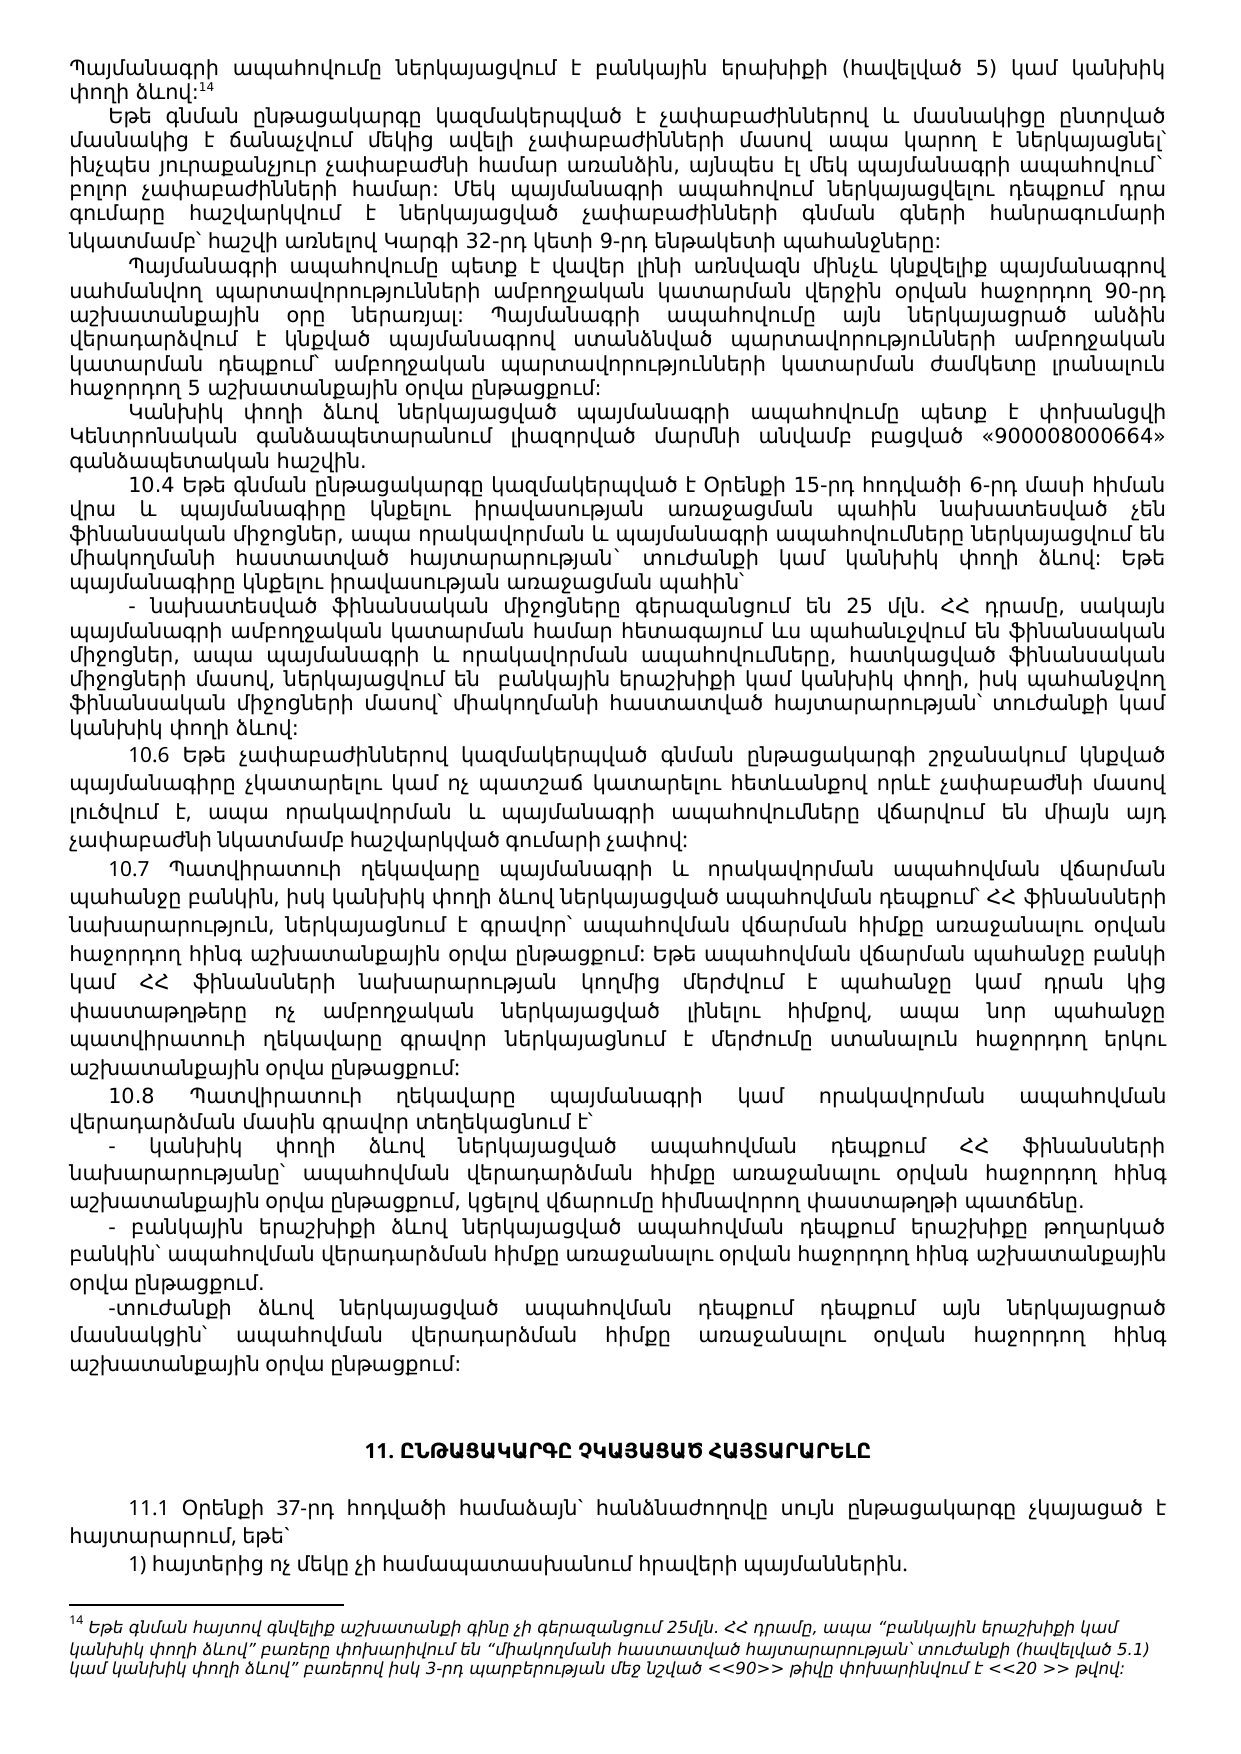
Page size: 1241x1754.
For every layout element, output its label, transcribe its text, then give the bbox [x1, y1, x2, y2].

text - բանկային երաշխիքի ձևով ներկայացված ապահովման դեպքում երաշխիքը թողարկած բանկին՝ ապահովման վերադարձման հիմքը առաջանալու օրվան հաջորդող հինգ աշխատանքային օրվա ընթացքում. [69, 1215, 1167, 1296]
text Պայմանագրի ապահովումը պետք է վավեր լինի առնվազն մինչև կնքվելիք պայմանագրով սահմանվող պարտավորությունների ամբողջական կատարման վերջին օրվան հաջորդող 90-րդ աշխատանքային օրը ներառյալ: Պայմանագրի ապահովումը այն ներկայացրած անձին վերադարձվում է կնքված պայմանագրով ստանձնված պարտավորությունների ամբողջական կատարման դեպքում՝ ամբողջական պարտավորությունների կատարման ժամկետը լրանալուն հաջորդող 5 աշխատանքային օրվա ընթացքում: [69, 254, 1167, 400]
text 10.3. Պայմանագրի ապահովման չափը կազմում է գնման գնի 10 տոկոսը: Եթե պայմանագրի նախագծով նախատեսված աշխատանքների գնման գինը պակաս է կնքվելիք պայմանագրի գնից, ապա պայմանագրի ապահովման չափը հաշվարկվում է պայմանագրի գնի նկատմամբ: Պայմանագրի ապահովումը ներկայացվում է բանկային երախիքի (հավելված 5) կամ կանխիկ փողի ձևով: [69, 56, 1167, 104]
text -տուժանքի ձևով ներկայացված ապահովման դեպքում դեպքում այն ներկայացրած մասնակցին՝ ապահովման վերադարձման հիմքը առաջանալու օրվան հաջորդող հինգ աշխատանքային օրվա ընթացքում: [69, 1296, 1167, 1377]
text 11. ԸՆԹԱՑԱԿԱՐԳԸ ՉԿԱՅԱՑԱԾ ՀԱՅՏԱՐԱՐԵԼԸ [69, 1436, 1167, 1464]
text Եթե գնման ընթացակարգը կազմակերպված է չափաբաժիններով և մասնակիցը ընտրված մասնակից է ճանաչվում մեկից ավելի չափաբաժինների մասով ապա կարող է ներկայացնել՝ ինչպես յուրաքանչյուր չափաբաժնի համար առանձին, այնպես էլ մեկ պայմանագրի ապահովում` բոլոր չափաբաժինների համար: Մեկ պայմանագրի ապահովում ներկայացվելու դեպքում դրա գումարը հաշվարկվում է ներկայացված չափաբաժինների գնման գների հանրագումարի նկատմամբ՝ հաշվի առնելով Կարգի 32-րդ կետի 9-րդ ենթակետի պահանջները: [69, 104, 1167, 254]
text Կանխիկ փողի ձևով ներկայացված պայմանագրի ապահովումը պետք է փոխանցվի Կենտրոնական գանձապետարանում լիազորված մարմնի անվամբ բացված «900008000664» գանձապետական հաշվին. [69, 400, 1167, 473]
text - նախատեսված ֆինանսական միջոցները գերազանցում են 25 մլն. ՀՀ դրամը, սակայն պայմանագրի ամբողջական կատարման համար հետագայում ևս պահանւջվում են ֆինանսական միջոցներ, ապա պայմանագրի և որակավորման ապահովումները, հատկացված ֆինանսական միջոցների մասով, ներկայացվում են բանկային երաշխիքի կամ կանխիկ փողի, իսկ պահանջվող ֆինանսական միջոցների մասով՝ միակողմանի հաստատված հայտարարության՝ տուժանքի կամ կանխիկ փողի ձևով: [69, 594, 1167, 740]
text - կանխիկ փողի ձևով ներկայացված ապահովման դեպքում ՀՀ ֆինանսների նախարարությանը՝ ապահովման վերադարձման հիմքը առաջանալու օրվան հաջորդող հինգ աշխատանքային օրվա ընթացքում, կցելով վճարումը հիմնավորող փաստաթղթի պատճենը. [69, 1134, 1167, 1215]
text 10.4 Եթե գնման ընթացակարգը կազմակերպված է Օրենքի 15-րդ հոդվածի 6-րդ մասի հիման վրա և պայմանագիրը կնքելու իրավասության առաջացման պահին նախատեսված չեն ֆինանսական միջոցներ, ապա որակավորման և պայմանագրի ապահովումները ներկայացվում են միակողմանի հաստատված հայտարարության` տուժանքի կամ կանխիկ փողի ձևով: Եթե պայմանագիրը կնքելու իրավասության առաջացման պահին՝ [69, 473, 1167, 594]
text 10.8 Պատվիրատուի ղեկավարը պայմանագրի կամ որակավորման ապահովման վերադարձման մասին գրավոր տեղեկացնում է՝ [69, 1081, 1167, 1134]
text 11.1 Օրենքի 37-րդ հոդվածի համաձայն` հանձնաժողովը սույն ընթացակարգը չկայացած է հայտարարում, եթե` [69, 1493, 1167, 1549]
text 10.6 Եթե չափաբաժիններով կազմակերպված գնման ընթացակարգի շրջանակում կնքված պայմանագիրը չկատարելու կամ ոչ պատշաճ կատարելու հետևանքով որևէ չափաբաժնի մասով լուծվում է, ապա որակավորման և պայմանագրի ապահովումները վճարվում են միայն այդ չափաբաժնի նկատմամբ հաշվարկված գումարի չափով: [69, 740, 1167, 854]
text 10.7 Պատվիրատուի ղեկավարը պայմանագրի և որակավորման ապահովման վճարման պահանջը բանկին, իսկ կանխիկ փողի ձևով ներկայացված ապահովման դեպքում՝ ՀՀ ֆինանսների նախարարություն, ներկայացնում է գրավոր՝ ապահովման վճարման հիմքը առաջանալու օրվան հաջորդող հինգ աշխատանքային օրվա ընթացքում: Եթե ապահովման վճարման պահանջը բանկի կամ ՀՀ ֆինանսների նախարարության կողմից մերժվում է պահանջը կամ դրան կից փաստաթղթերը ոչ ամբողջական ներկայացված լինելու հիմքով, ապա նոր պահանջը պատվիրատուի ղեկավարը գրավոր ներկայացնում է մերժումը ստանալուն հաջորդող երկու աշխատանքային օրվա ընթացքում: [69, 854, 1167, 1081]
text 1) հայտերից ոչ մեկը չի համապատասխանում հրավերի պայմաններին. [69, 1549, 1167, 1578]
